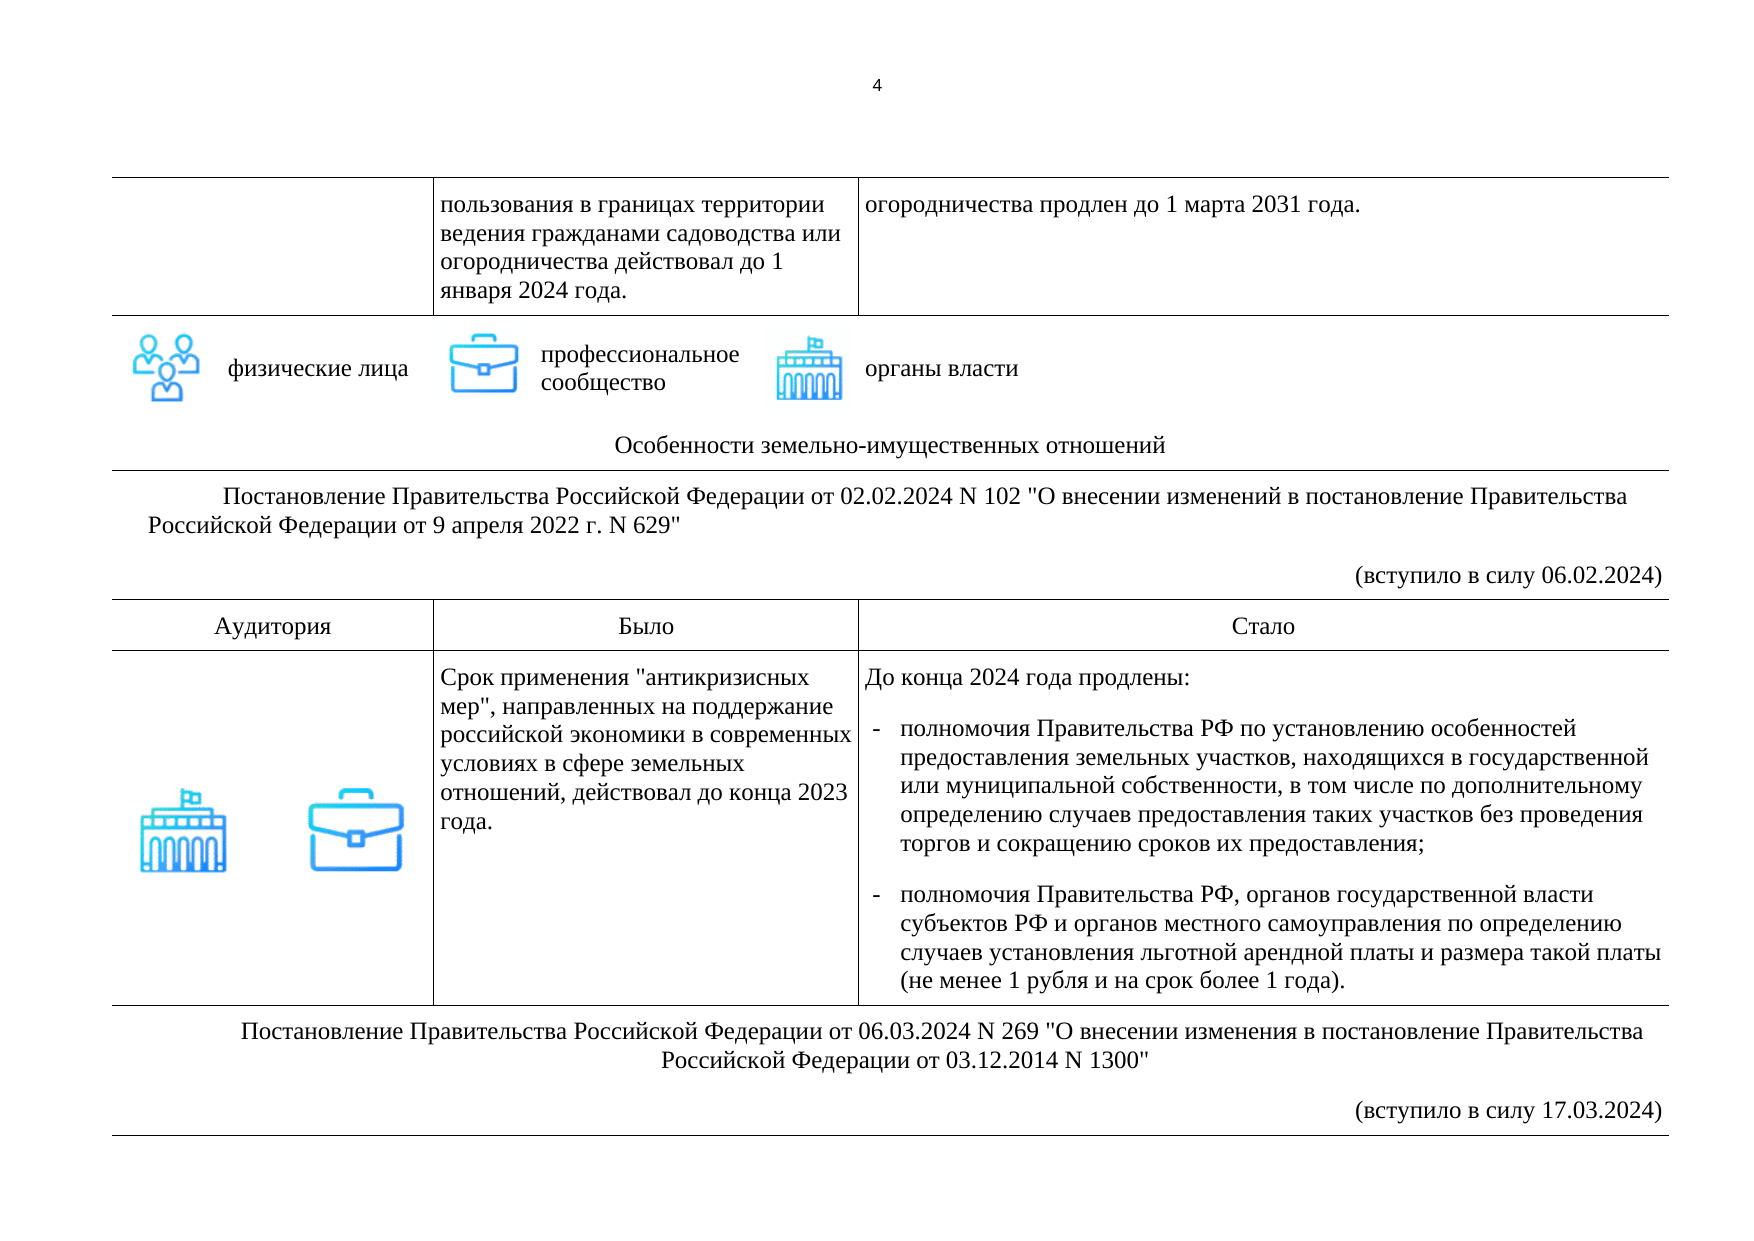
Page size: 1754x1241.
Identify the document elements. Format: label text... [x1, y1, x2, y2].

table_cell - [859, 701, 894, 867]
table_cell Срок применения "антикризисных мер", направленных на поддержание российской экономики в современных условиях в сфере земельных отношений, действовал до конца 2023 года. [434, 651, 858, 1005]
table_cell физические лица [221, 316, 434, 419]
table_cell Стало [859, 600, 1668, 650]
picture [440, 326, 528, 398]
table_cell полномочия Правительства РФ, органов государственной власти субъектов РФ и органов местного самоуправления по определению случаев установления льготной арендной платы и размера такой платы (не менее 1 рубля и на срок более 1 года). [894, 868, 1668, 1005]
table_cell [112, 316, 221, 419]
table_cell [434, 316, 534, 419]
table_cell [859, 178, 1668, 314]
table_cell органы власти [859, 316, 1668, 419]
table_cell Было [434, 600, 858, 650]
picture [118, 769, 428, 887]
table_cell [434, 178, 858, 314]
picture [118, 326, 216, 409]
table_cell (вступило в силу 06.02.2024) [112, 549, 1668, 599]
table_cell полномочия Правительства РФ по установлению особенностей предоставления земельных участков, находящихся в государственной или муниципальной собственности, в том числе по дополнительному определению случаев предоставления таких участков без проведения торгов и сокращению сроков их предоставления; [894, 701, 1668, 867]
table_cell [112, 651, 433, 1005]
table_cell профессиональное сообщество [534, 316, 758, 419]
picture [764, 328, 852, 407]
table_cell [112, 178, 433, 314]
table_cell Аудитория [112, 600, 433, 650]
table_cell (вступило в силу 17.03.2024) [112, 1085, 1668, 1134]
table_cell - [859, 868, 894, 1005]
table_cell Особенности земельно-имущественных отношений [112, 420, 1668, 469]
table_cell Постановление Правительства Российской Федерации от 06.03.2024 N 269 "О внесении изменения в постановление Правительства Российской Федерации от 03.12.2014 N 1300" [112, 1006, 1668, 1084]
table_cell Постановление Правительства Российской Федерации от 02.02.2024 N 102 "О внесении изменений в постановление Правительства Российской Федерации от 9 апреля 2022 г. N 629" [112, 471, 1668, 549]
table_cell [758, 316, 858, 419]
table_cell До конца 2024 года продлены: [859, 651, 1668, 701]
